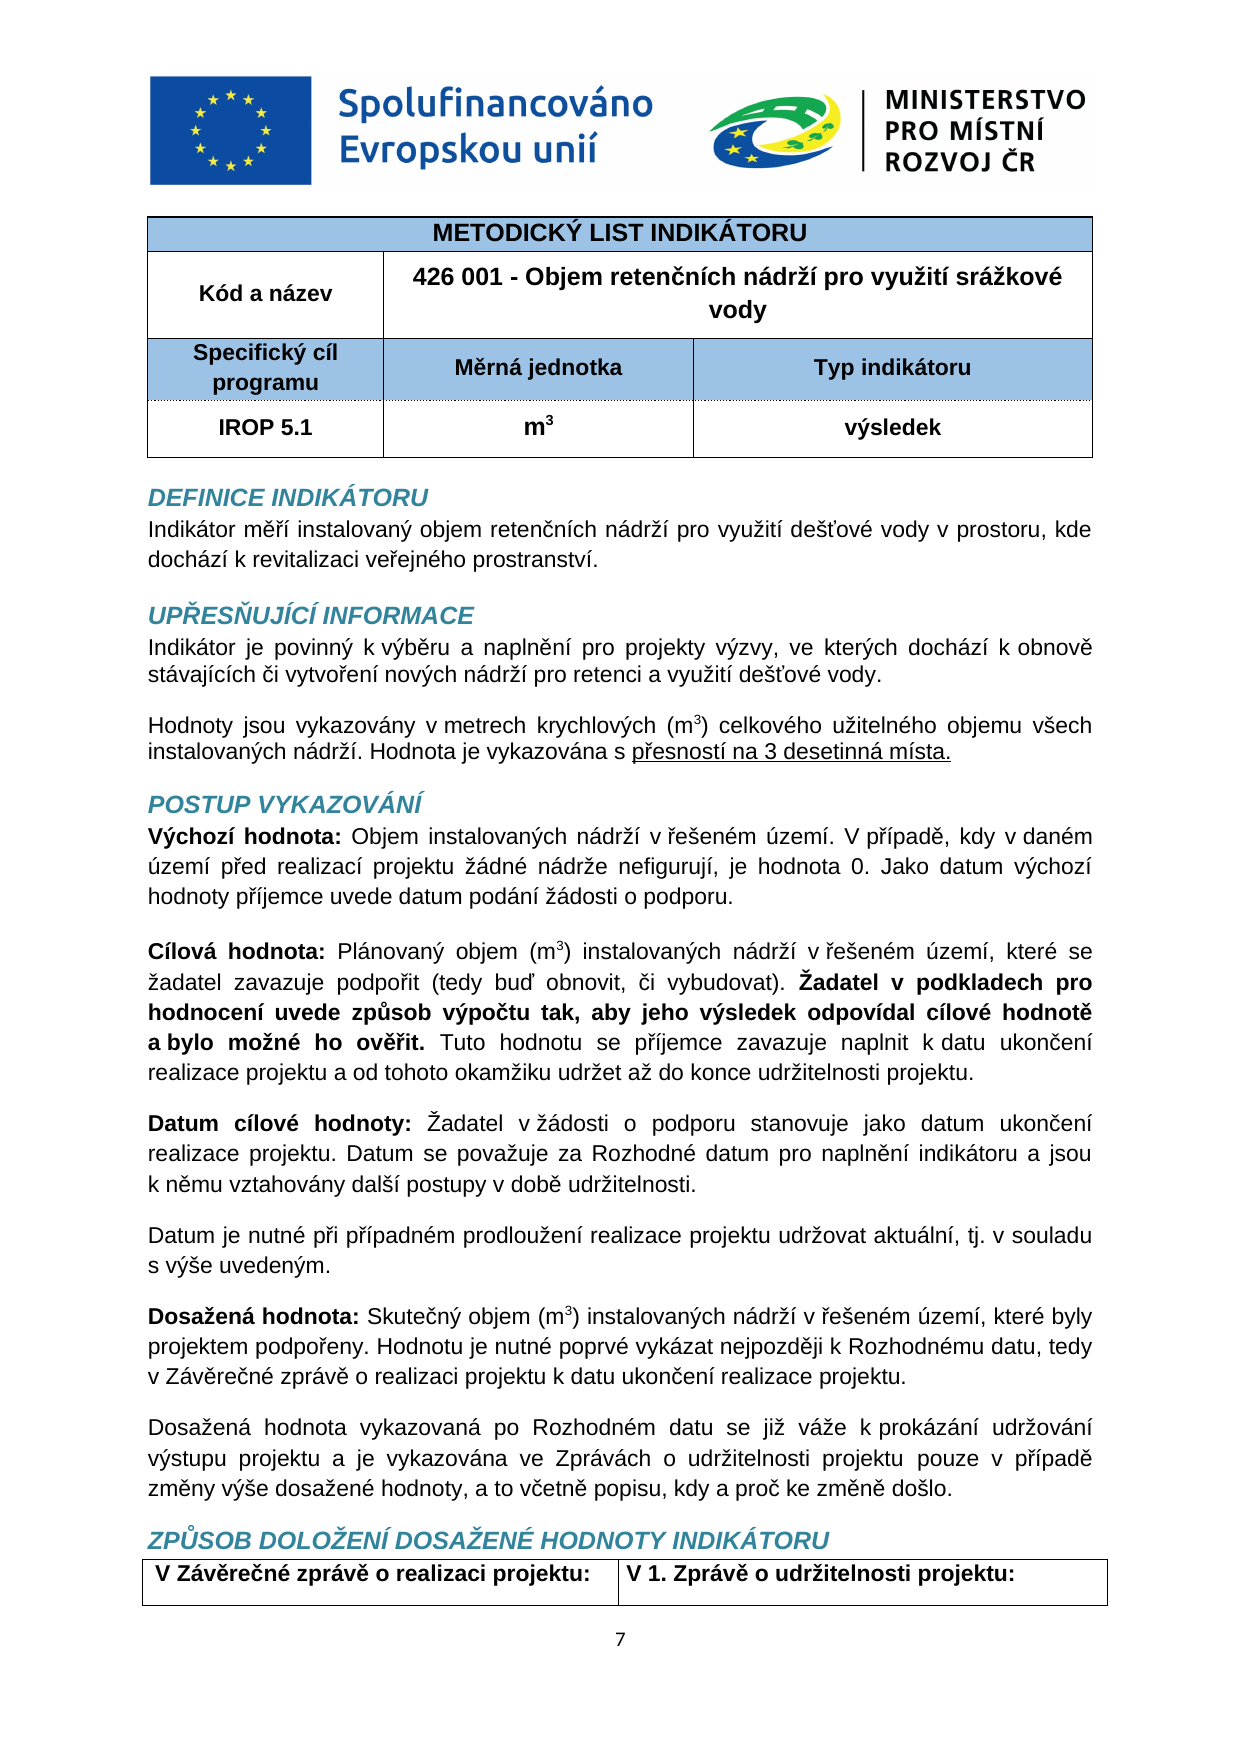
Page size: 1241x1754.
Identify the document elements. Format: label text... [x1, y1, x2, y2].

table_cell Typ indikátoru [694, 339, 1092, 400]
text Dosažená hodnota: Skutečný objem (m3) instalovaných nádrží v řešeném území, které byly projektem podpořeny. Hodnotu je nutné poprvé vykázat nejpozději k Rozhodnému datu, tedy v Závěrečné zprávě o realizaci projektu k datu ukončení realizace projektu. [148, 1303, 1093, 1390]
text Datum cílové hodnoty: Žadatel v žádosti o podporu stanovuje jako datum ukončení realizace projektu. Datum se považuje za Rozhodné datum pro naplnění indikátoru a jsou k němu vztahovány další postupy v době udržitelnosti. [148, 1110, 1093, 1197]
table_cell m3 [384, 400, 693, 457]
text Datum je nutné při případném prodloužení realizace projektu udržovat aktuální, tj. v souladu s výše uvedeným. [148, 1222, 1093, 1278]
table_header V 1. Zprávě o udržitelnosti projektu: Indikátor je dokládán vždy v Závěrečné zprávě o realizaci, 1. ZoU nemá žádné pevně stanovené materiály [619, 1560, 1107, 1605]
text Dosažená hodnota vykazovaná po Rozhodném datu se již váže k prokázání udržování výstupu projektu a je vykazována ve Zprávách o udržitelnosti projektu pouze v případě změny výše dosažené hodnoty, a to včetně popisu, kdy a proč ke změně došlo. [148, 1414, 1093, 1501]
table_cell Kód a název [148, 252, 383, 338]
picture [147, 73, 1093, 188]
table_cell Specifický cíl programu [148, 339, 383, 400]
table_cell 426 001 - Objem retenčních nádrží pro využití srážkové vody [384, 252, 1092, 338]
table_cell IROP 5.1 [148, 400, 383, 457]
table_cell výsledek [694, 400, 1092, 457]
text Výchozí hodnota: Objem instalovaných nádrží v řešeném území. V případě, kdy v daném území před realizací projektu žádné nádrže nefigurují, je hodnota 0. Jako datum výchozí hodnoty příjemce uvede datum podání žádosti o podporu. [148, 823, 1093, 909]
text Cílová hodnota: Plánovaný objem (m3) instalovaných nádrží v řešeném území, které se žadatel zavazuje podpořit (tedy buď obnovit, či vybudovat). Žadatel v podkladech pro hodnocení uvede způsob výpočtu tak, aby jeho výsledek odpovídal cílové hodnotě a bylo možné ho ověřit. Tuto hodnotu se příjemce zavazuje naplnit k datu ukončení realizace projektu a od tohoto okamžiku udržet až do konce udržitelnosti projektu. [148, 938, 1093, 1086]
table_cell Měrná jednotka [384, 339, 693, 400]
text Upřesňující informace [148, 601, 1093, 630]
text Indikátor měří instalovaný objem retenčních nádrží pro využití dešťové vody v prostoru, kde dochází k revitalizaci veřejného prostranství. [148, 516, 1093, 572]
text Definice indikátoru [148, 483, 1093, 512]
text Indikátor je povinný k výběru a naplnění pro projekty výzvy, ve kterých dochází k obnově stávajících či vytvoření nových nádrží pro retenci a využití dešťové vody. [148, 634, 1093, 687]
text Hodnoty jsou vykazovány v metrech krychlových (m3) celkového užitelného objemu všech instalovaných nádrží. Hodnota je vykazována s přesností na 3 desetinná místa. [148, 712, 1093, 765]
table_header METODICKÝ LIST INDIKÁTORU [148, 218, 1092, 251]
text Způsob doložení dosažené hodnoty indikátoru [148, 1526, 1093, 1554]
text postup vykazování [148, 790, 1093, 818]
